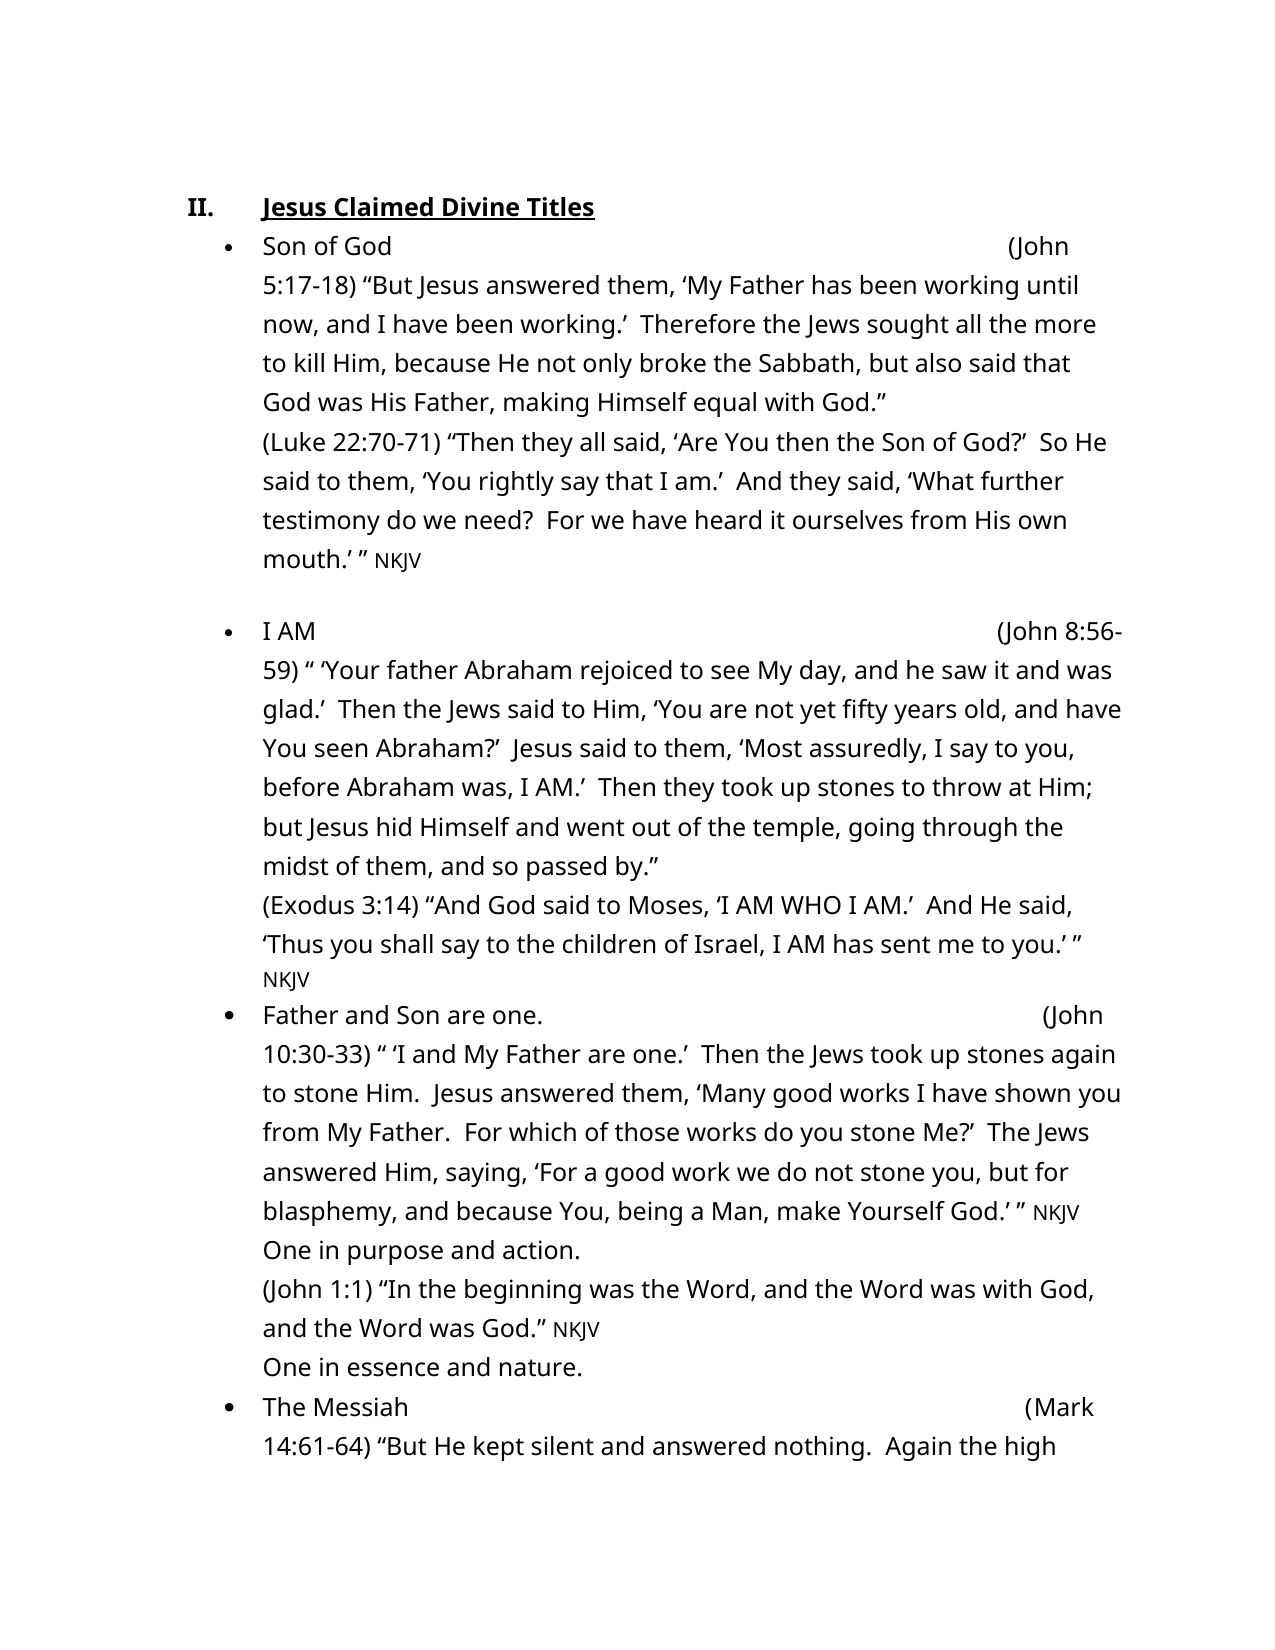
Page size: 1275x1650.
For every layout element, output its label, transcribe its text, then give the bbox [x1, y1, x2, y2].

list I AM (John 8:56-59) “ ‘Your father Abraham rejoiced to see My day, and he saw it and was glad.’ Then the Jews said to Him, ‘You are not yet fifty years old, and have You seen Abraham?’ Jesus said to them, ‘Most assuredly, I say to you, before Abraham was, I AM.’ Then they took up stones to throw at Him; but Jesus hid Himself and went out of the temple, going through the midst of them, and so passed by.” (Exodus 3:14) “And God said to Moses, ‘I AM WHO I AM.’ And He said, ‘Thus you shall say to the children of Israel, I AM has sent me to you.’ ” NKJV [225, 613, 1125, 993]
list Jesus Claimed Divine Titles [187, 189, 1125, 223]
list Father and Son are one. (John 10:30-33) “ ‘I and My Father are one.’ Then the Jews took up stones again to stone Him. Jesus answered them, ‘Many good works I have shown you from My Father. For which of those works do you stone Me?’ The Jews answered Him, saying, ‘For a good work we do not stone you, but for blasphemy, and because You, being a Man, make Yourself God.’ ” NKJV One in purpose and action. (John 1:1) “In the beginning was the Word, and the Word was with God, and the Word was God.” NKJV One in essence and nature. [225, 998, 1125, 1384]
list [225, 1389, 1125, 1462]
list Son of God (John 5:17-18) “But Jesus answered them, ‘My Father has been working until now, and I have been working.’ Therefore the Jews sought all the more to kill Him, because He not only broke the Sabbath, but also said that God was His Father, making Himself equal with God.” (Luke 22:70-71) “Then they all said, ‘Are You then the Son of God?’ So He said to them, ‘You rightly say that I am.’ And they said, ‘What further testimony do we need? For we have heard it ourselves from His own mouth.’ ” NKJV [225, 228, 1125, 576]
